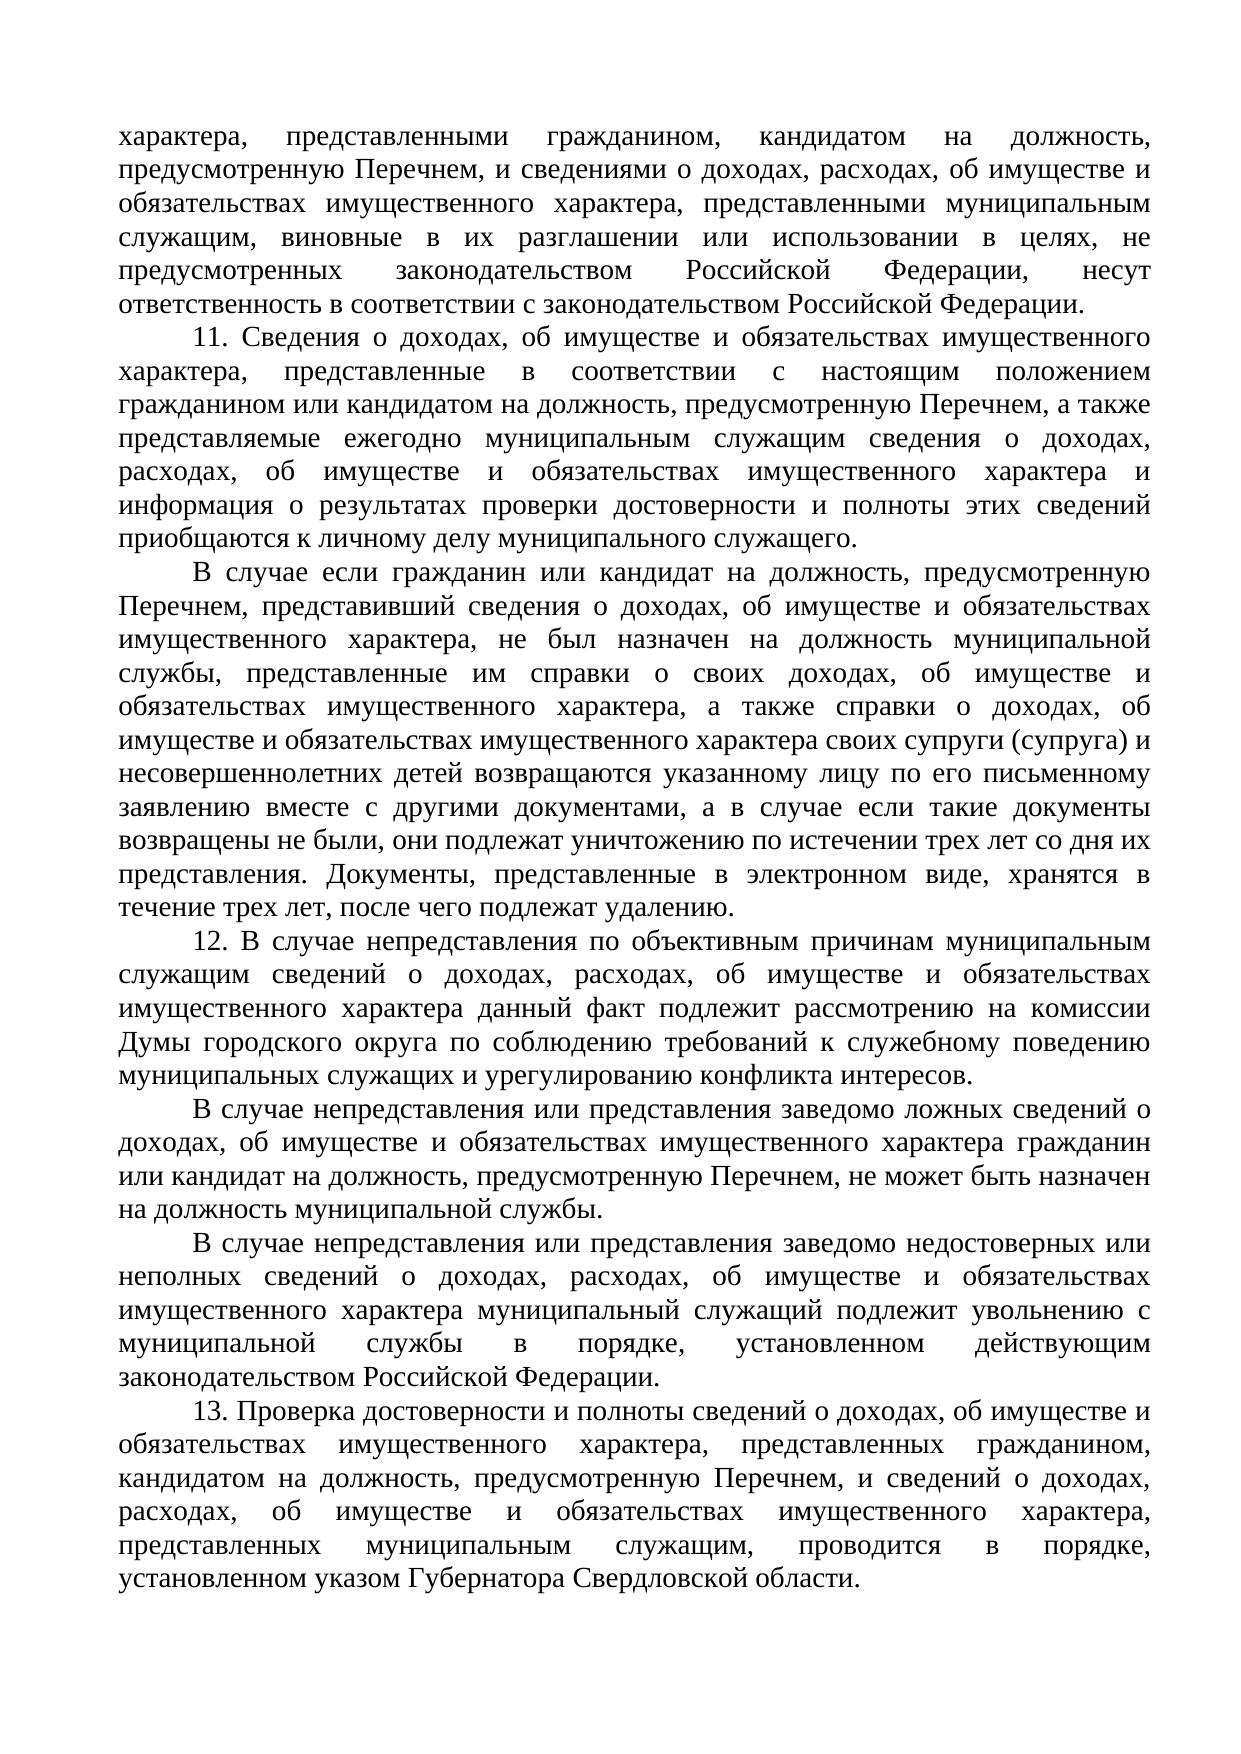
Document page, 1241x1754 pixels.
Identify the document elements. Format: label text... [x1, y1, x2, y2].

text 12. В случае непредставления по объективным причинам муниципальным служащим сведений о доходах, расходах, об имуществе и обязательствах имущественного характера данный факт подлежит рассмотрению на комиссии Думы городского округа по соблюдению требований к служебному поведению муниципальных служащих и урегулированию конфликта интересов. [118, 923, 1152, 1091]
text В случае если гражданин или кандидат на должность, предусмотренную Перечнем, представивший сведения о доходах, об имуществе и обязательствах имущественного характера, не был назначен на должность муниципальной службы, представленные им справки о своих доходах, об имуществе и обязательствах имущественного характера, а также справки о доходах, об имуществе и обязательствах имущественного характера своих супруги (супруга) и несовершеннолетних детей возвращаются указанному лицу по его письменному заявлению вместе с другими документами, а в случае если такие документы возвращены не были, они подлежат уничтожению по истечении трех лет со дня их представления. Документы, представленные в электронном виде, хранятся в течение трех лет, после чего подлежат удалению. [118, 554, 1152, 923]
text 11. Сведения о доходах, об имуществе и обязательствах имущественного характера, представленные в соответствии с настоящим положением гражданином или кандидатом на должность, предусмотренную Перечнем, а также представляемые ежегодно муниципальным служащим сведения о доходах, расходах, об имуществе и обязательствах имущественного характера и информация о результатах проверки достоверности и полноты этих сведений приобщаются к личному делу муниципального служащего. [118, 319, 1152, 554]
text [118, 118, 1152, 319]
text В случае непредставления или представления заведомо недостоверных или неполных сведений о доходах, расходах, об имуществе и обязательствах имущественного характера муниципальный служащий подлежит увольнению с муниципальной службы в порядке, установленном действующим законодательством Российской Федерации. [118, 1225, 1152, 1393]
text 13. Проверка достоверности и полноты сведений о доходах, об имуществе и обязательствах имущественного характера, представленных гражданином, кандидатом на должность, предусмотренную Перечнем, и сведений о доходах, расходах, об имуществе и обязательствах имущественного характера, представленных муниципальным служащим, проводится в порядке, установленном указом Губернатора Свердловской области. [118, 1393, 1152, 1594]
text В случае непредставления или представления заведомо ложных сведений о доходах, об имуществе и обязательствах имущественного характера гражданин или кандидат на должность, предусмотренную Перечнем, не может быть назначен на должность муниципальной службы. [118, 1091, 1152, 1225]
